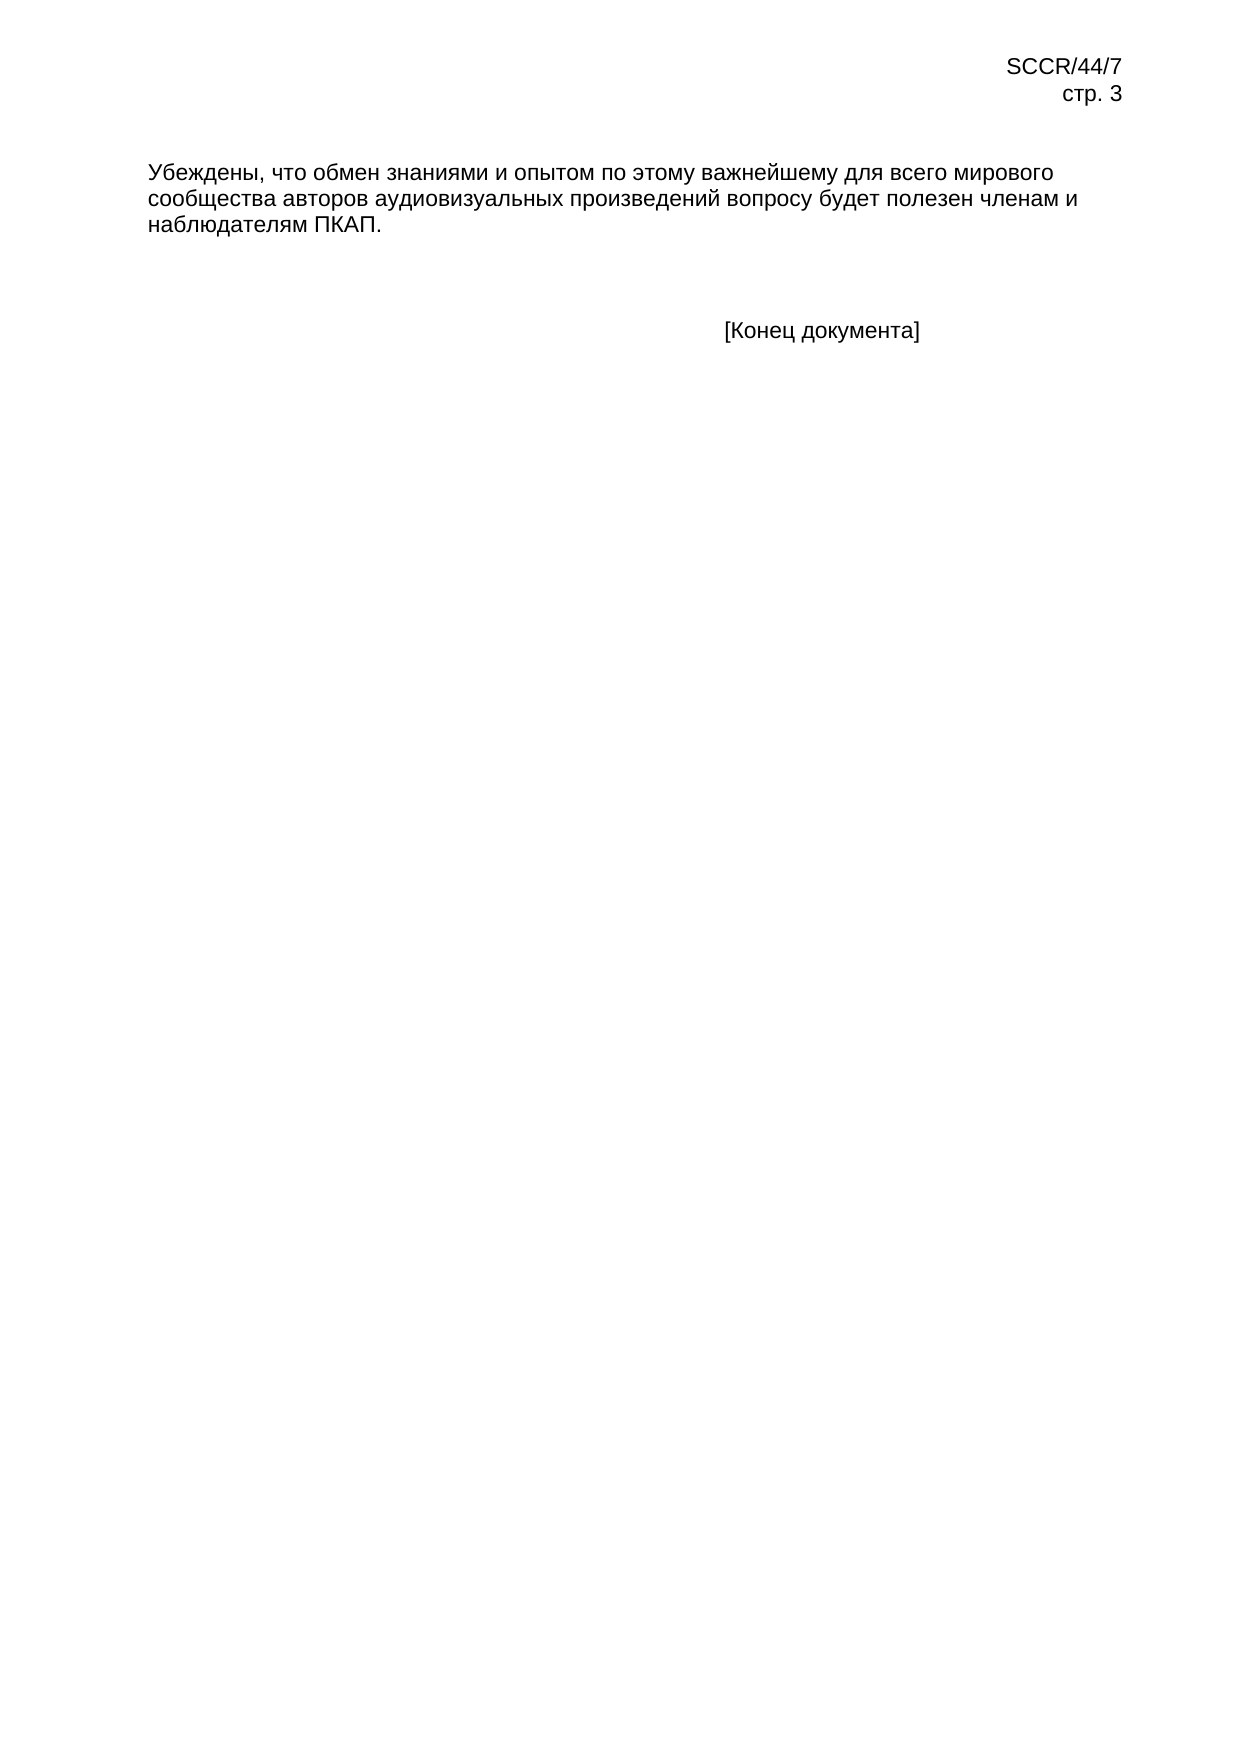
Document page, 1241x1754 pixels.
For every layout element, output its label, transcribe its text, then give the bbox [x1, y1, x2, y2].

text Убеждены, что обмен знаниями и опытом по этому важнейшему для всего мирового сообщества авторов аудиовизуальных произведений вопросу будет полезен членам и наблюдателям ПКАП. [148, 158, 1122, 238]
text [Конец документа] [724, 317, 1122, 343]
